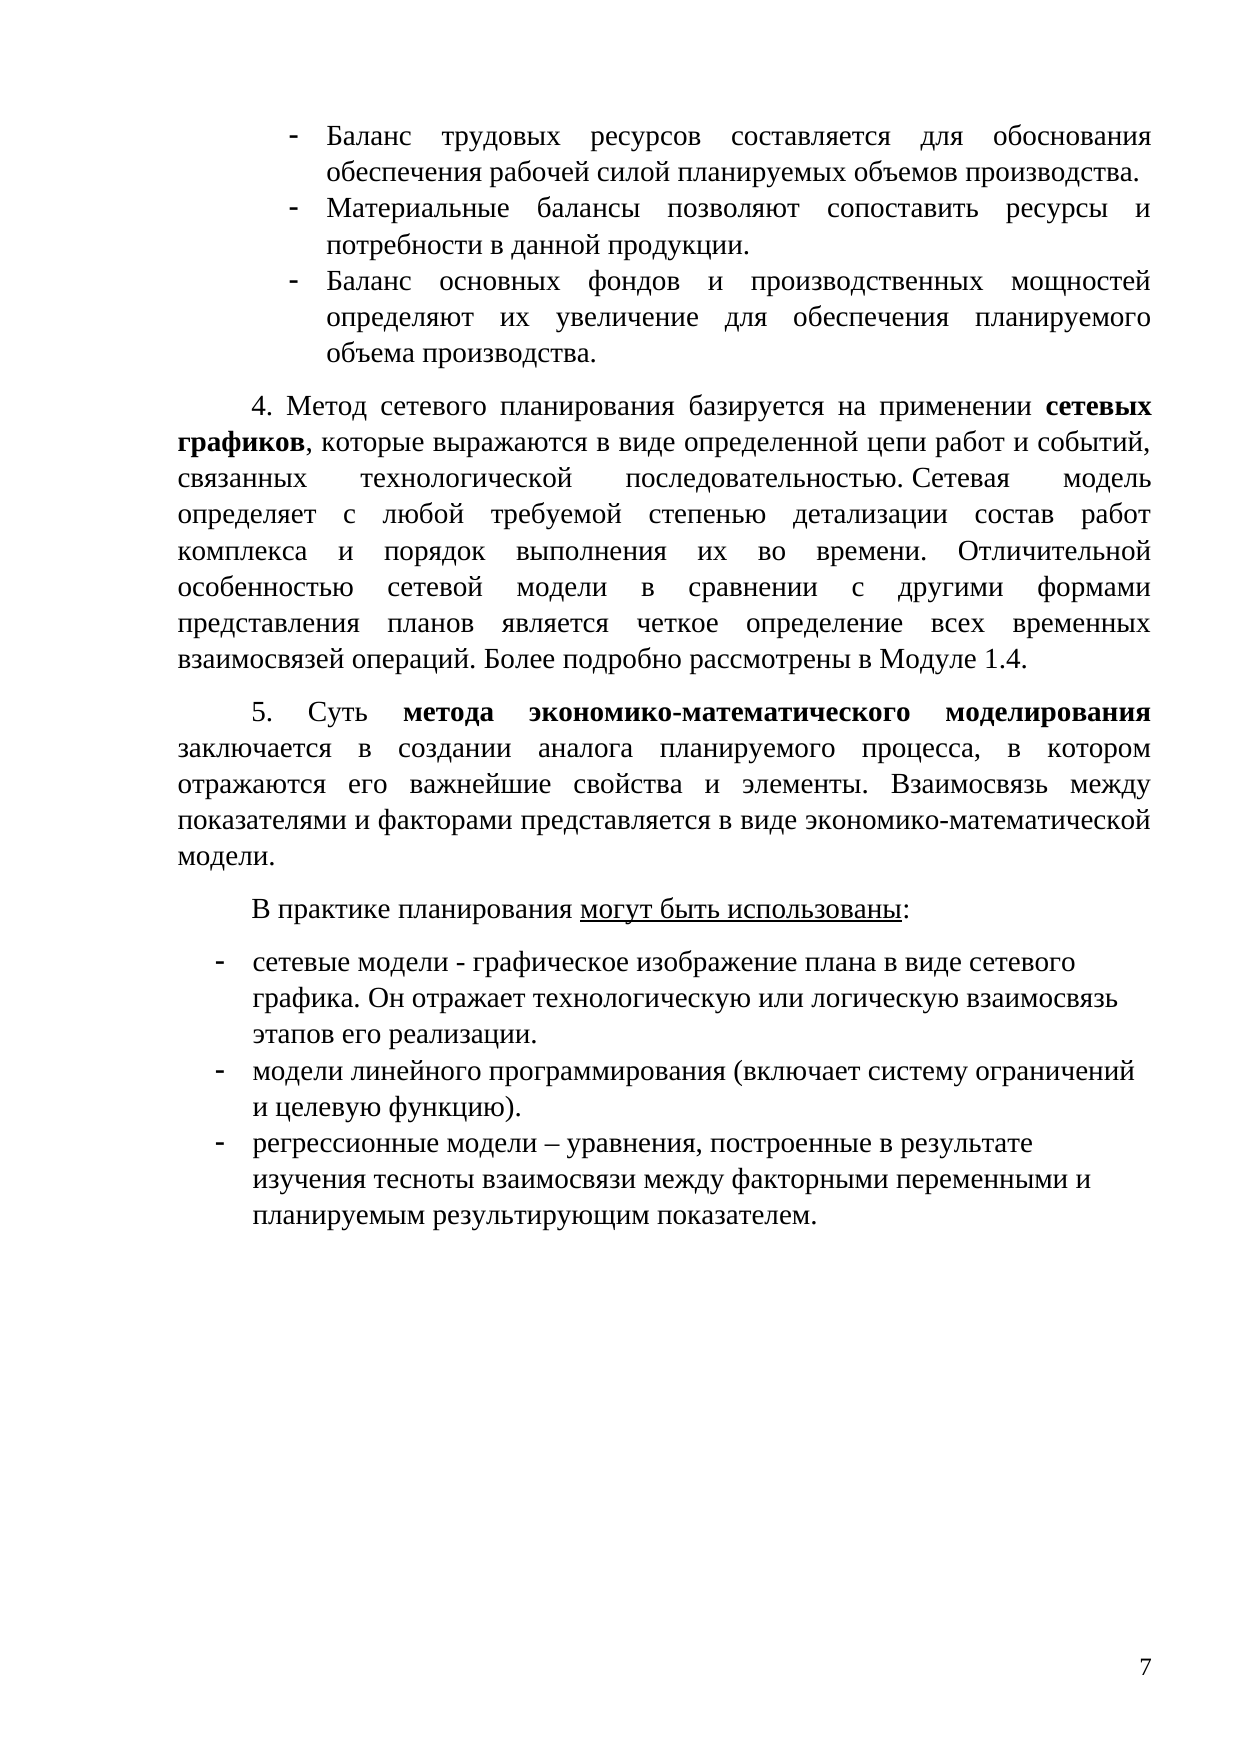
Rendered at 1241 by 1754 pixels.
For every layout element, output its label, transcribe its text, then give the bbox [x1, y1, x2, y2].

list Материальные балансы позволяют сопоставить ресурсы и потребности в данной продукции. [288, 191, 1152, 260]
text 5. Суть метода экономико-математического моделирования заключается в создании аналога планируемого процесса, в котором отражаются его важнейшие свойства и элементы. Взаимосвязь между показателями и факторами представляется в виде экономико-математической модели. [177, 694, 1152, 872]
list Баланс трудовых ресурсов составляется для обоснования обеспечения рабочей силой планируемых объемов производства. [288, 118, 1152, 188]
text 4. Метод сетевого планирования базируется на применении сетевых графиков, которые выражаются в виде определенной цепи работ и событий, связанных технологической последовательностью. Сетевая модель определяет с любой требуемой степенью детализации состав работ комплекса и порядок выполнения их во времени. Отличительной особенностью сетевой модели в сравнении с другими формами представления планов является четкое определение всех временных взаимосвязей операций. Более подробно рассмотрены в Модуле 1.4. [177, 638, 1152, 675]
text В практике планирования могут быть использованы: [177, 891, 1152, 925]
list Баланс основных фондов и производственных мощностей определяют их увеличение для обеспечения планируемого объема производства. [288, 263, 1152, 369]
text 4. Метод сетевого планирования базируется на применении сетевых графиков, которые выражаются в виде определенной цепи работ и событий, связанных технологической последовательностью. Сетевая модель определяет с любой требуемой степенью детализации состав работ комплекса и порядок выполнения их во времени. Отличительной особенностью сетевой модели в сравнении с другими формами представления планов является четкое определение всех временных взаимосвязей операций. Более подробно рассмотрены в Модуле 1.4. [177, 388, 1152, 424]
list модели линейного программирования (включает систему ограничений и целевую функцию). [215, 1053, 1152, 1122]
list сетевые модели - графическое изображение плана в виде сетевого графика. Он отражает технологическую или логическую взаимосвязь этапов его реализации. [215, 944, 1152, 1050]
list регрессионные модели – уравнения, построенные в результате изучения тесноты взаимосвязи между факторными переменными и планируемым результирующим показателем. [215, 1125, 1152, 1231]
